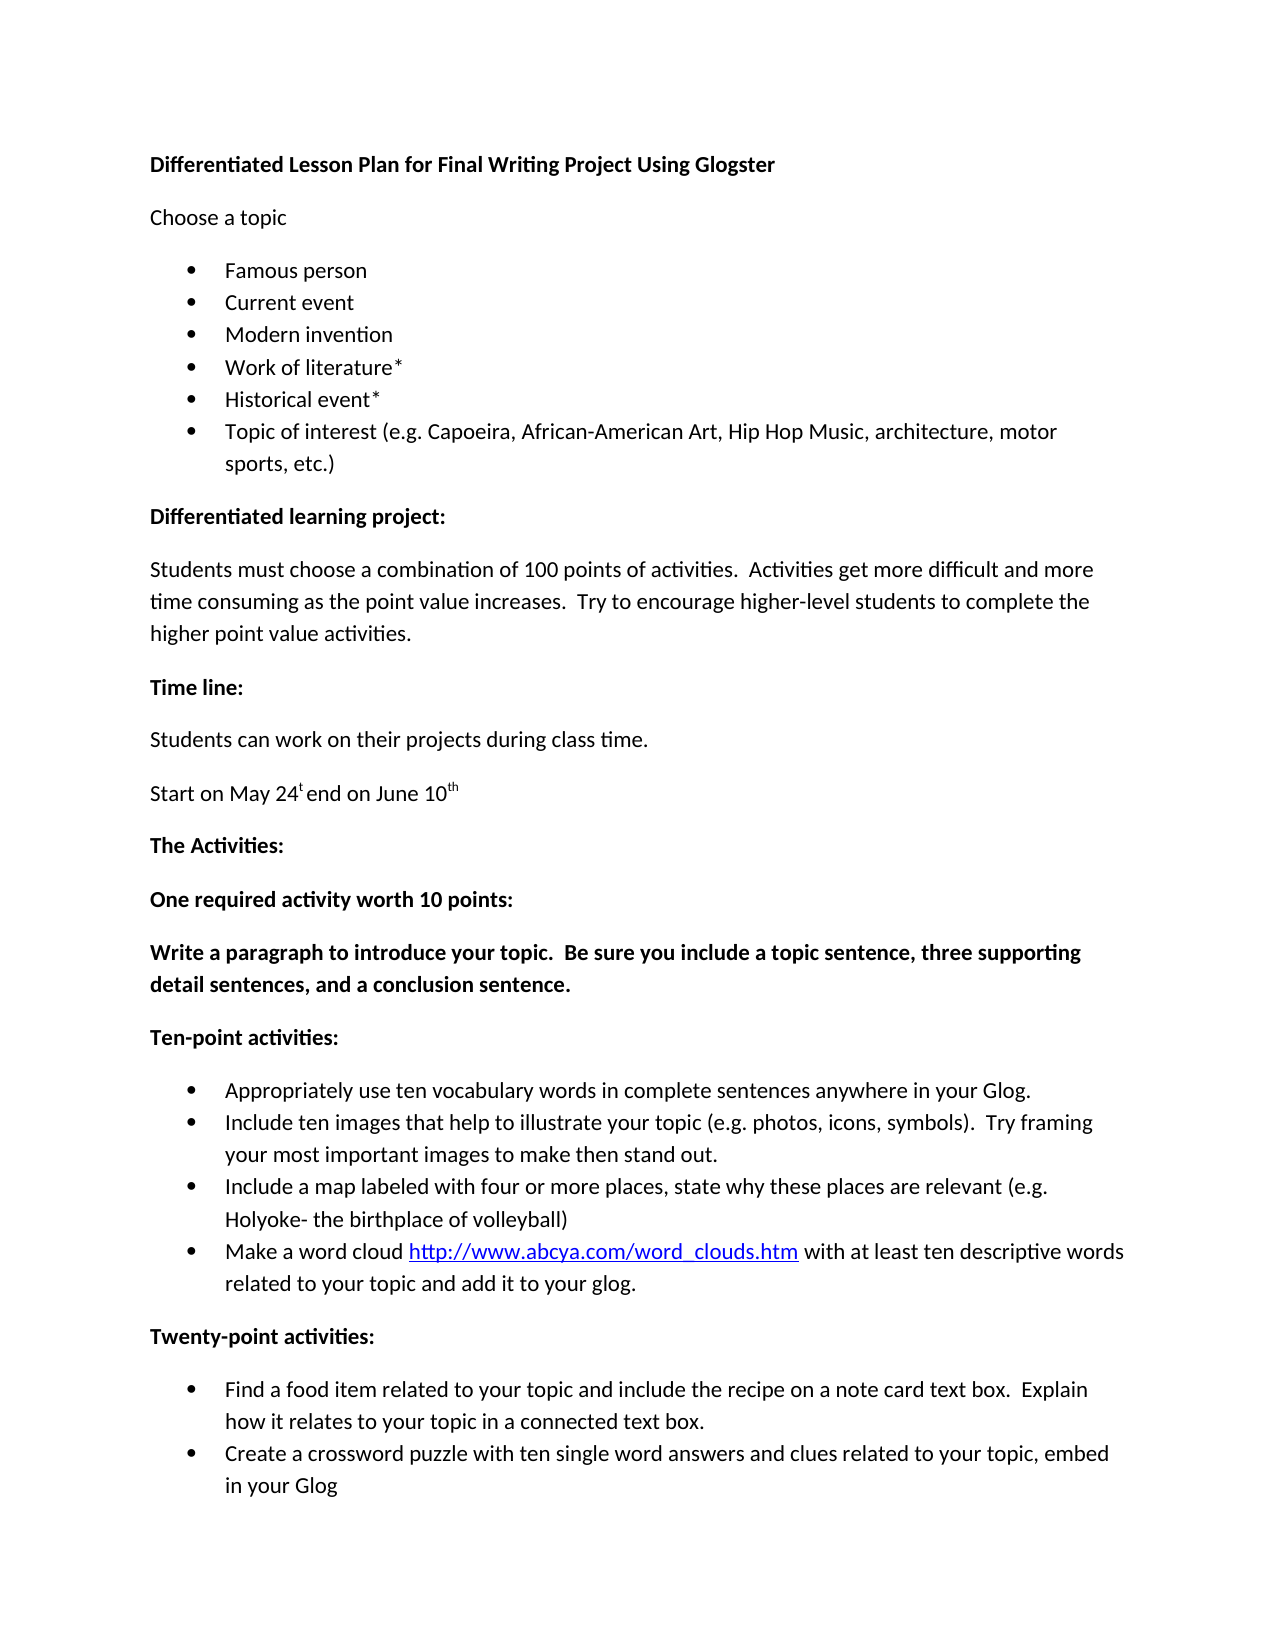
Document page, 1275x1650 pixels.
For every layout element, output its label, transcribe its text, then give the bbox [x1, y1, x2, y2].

text Students can work on their projects during class time. [150, 726, 1125, 754]
text Choose a topic [150, 203, 1125, 231]
text Twenty-point activities: [150, 1322, 1125, 1350]
text One required activity worth 10 points: [150, 885, 1125, 913]
list Current event [187, 288, 1125, 316]
list Famous person [187, 256, 1125, 284]
list Create a crossword puzzle with ten single word answers and clues related to your topic, embed in your Glog [187, 1439, 1125, 1500]
list Find a food item related to your topic and include the recipe on a note card text box. Explain how it relates to your topic in a connected text box. [187, 1375, 1125, 1435]
list Topic of interest (e.g. Capoeira, African-American Art, Hip Hop Music, architecture, motor sports, etc.) [187, 417, 1125, 477]
list Make a word cloud http://www.abcya.com/word_clouds.htm with at least ten descriptive words related to your topic and add it to your glog. [187, 1237, 1125, 1297]
text The Activities: [150, 832, 1125, 860]
text Time line: [150, 673, 1125, 701]
text Start on May 24t end on June 10th [150, 779, 1125, 807]
list Include a map labeled with four or more places, state why these places are relevant (e.g. Holyoke- the birthplace of volleyball) [187, 1172, 1125, 1233]
text Write a paragraph to introduce your topic. Be sure you include a topic sentence, three supporting detail sentences, and a conclusion sentence. [150, 938, 1125, 998]
list Historical event* [187, 385, 1125, 413]
text Differentiated Lesson Plan for Final Writing Project Using Glogster [150, 150, 1125, 178]
text Differentiated learning project: [150, 502, 1125, 530]
list Appropriately use ten vocabulary words in complete sentences anywhere in your Glog. [187, 1076, 1125, 1104]
list Work of literature* [187, 353, 1125, 381]
list Modern invention [187, 320, 1125, 348]
text Ten-point activities: [150, 1023, 1125, 1051]
list Include ten images that help to illustrate your topic (e.g. photos, icons, symbols). Try framing your most important images to make then stand out. [187, 1108, 1125, 1168]
text Students must choose a combination of 100 points of activities. Activities get more difficult and more time consuming as the point value increases. Try to encourage higher-level students to complete the higher point value activities. [150, 555, 1125, 648]
